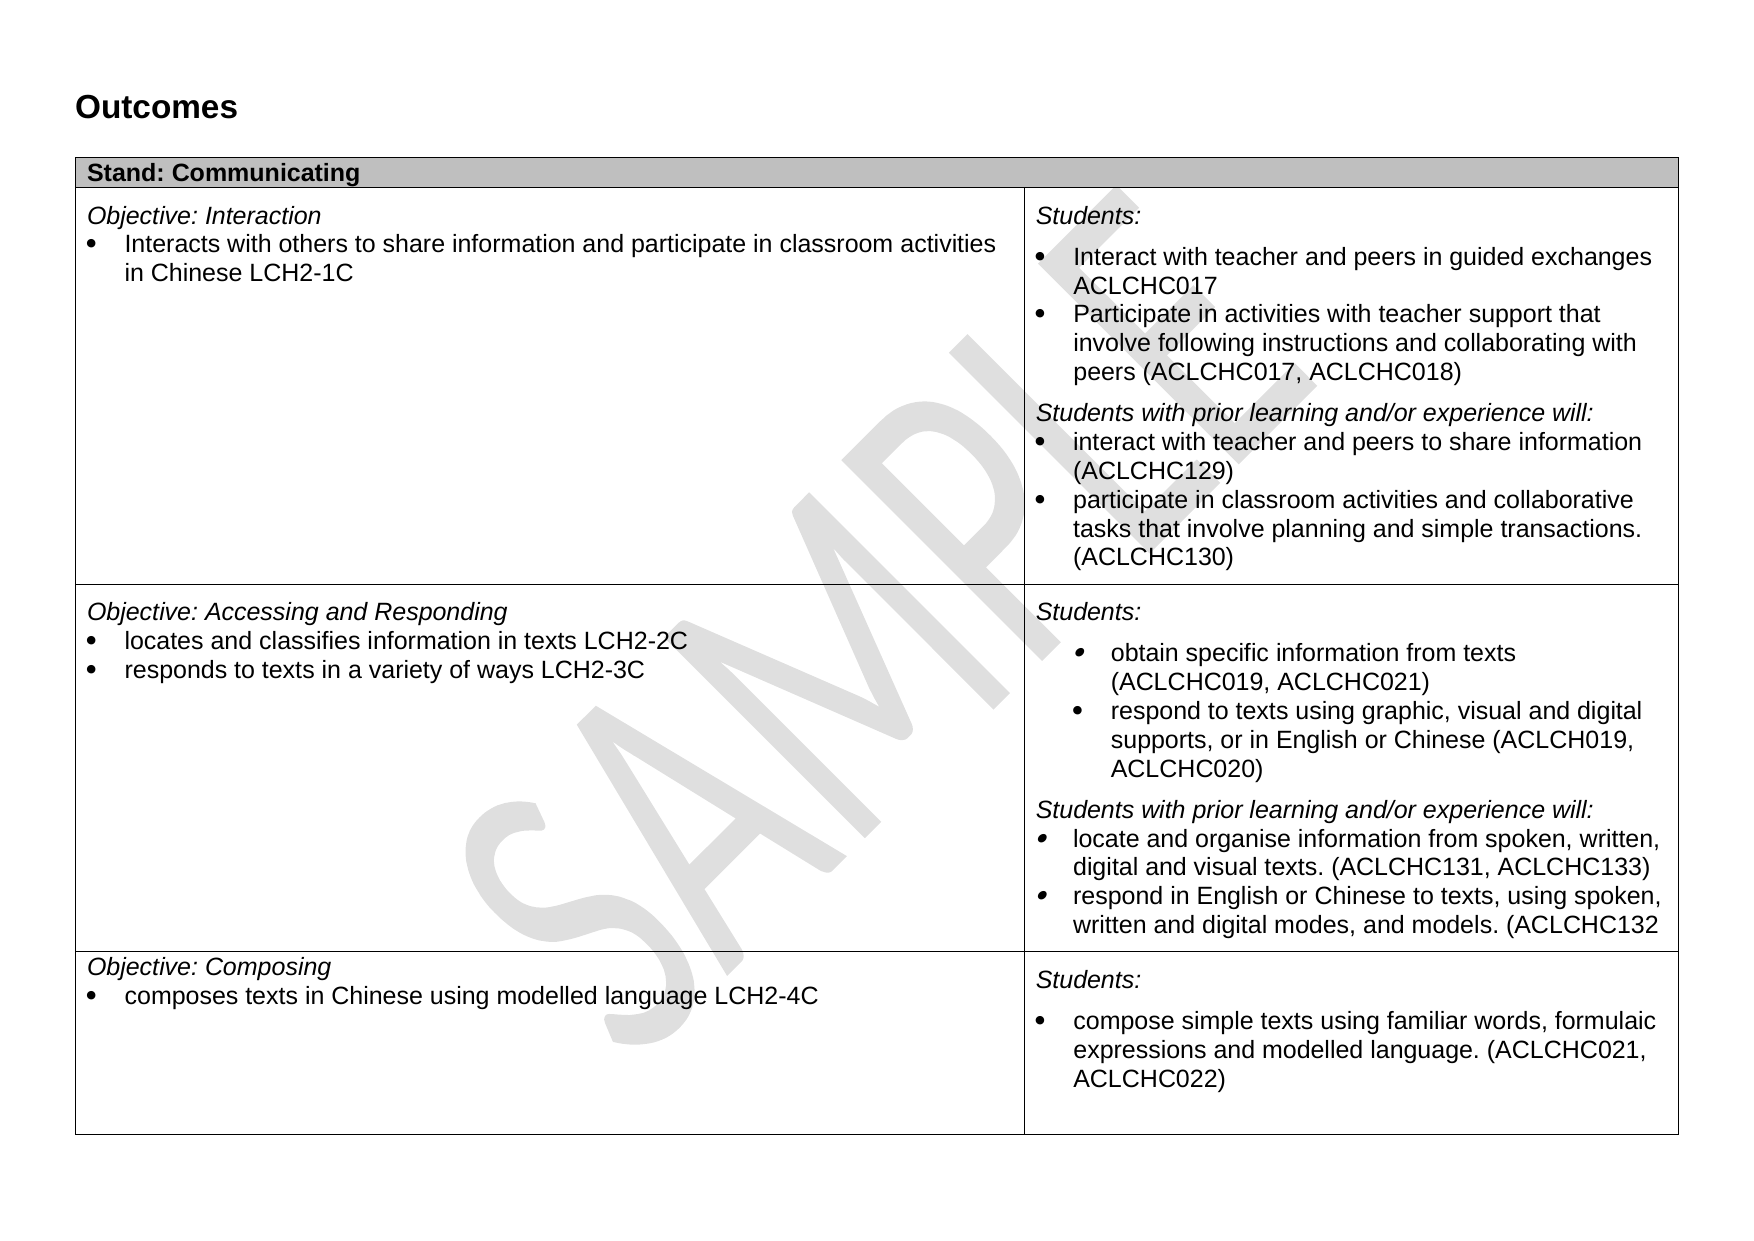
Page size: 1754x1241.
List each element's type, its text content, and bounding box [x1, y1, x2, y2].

table_cell Objective: Accessing and Responding locates and classifies information in texts LCH2-2C responds to texts in a variety of ways LCH2-3C [76, 585, 1024, 951]
table_cell Students: Interact with teacher and peers in guided exchanges ACLCHC017 Participate in activities with teacher support that involve following instructions and collaborating with peers (ACLCHC017, ACLCHC018) Students with prior learning and/or experience will: interact with teacher and peers to share information (ACLCHC129) participate in classroom activities and collaborative tasks that involve planning and simple transactions. (ACLCHC130) [1025, 188, 1678, 583]
text Outcomes [75, 87, 1679, 126]
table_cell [1025, 952, 1678, 1134]
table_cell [76, 952, 1024, 1134]
table_cell Objective: Interaction Interacts with others to share information and participate in classroom activities in Chinese LCH2-1C [76, 188, 1024, 583]
table_header Stand: Communicating [76, 158, 1678, 187]
table_cell Students: obtain specific information from texts (ACLCHC019, ACLCHC021) respond to texts using graphic, visual and digital supports, or in English or Chinese (ACLCH019, ACLCHC020) Students with prior learning and/or experience will: locate and organise information from spoken, written, digital and visual texts. (ACLCHC131, ACLCHC133) respond in English or Chinese to texts, using spoken, written and digital modes, and models. (ACLCHC132 [1025, 585, 1678, 951]
